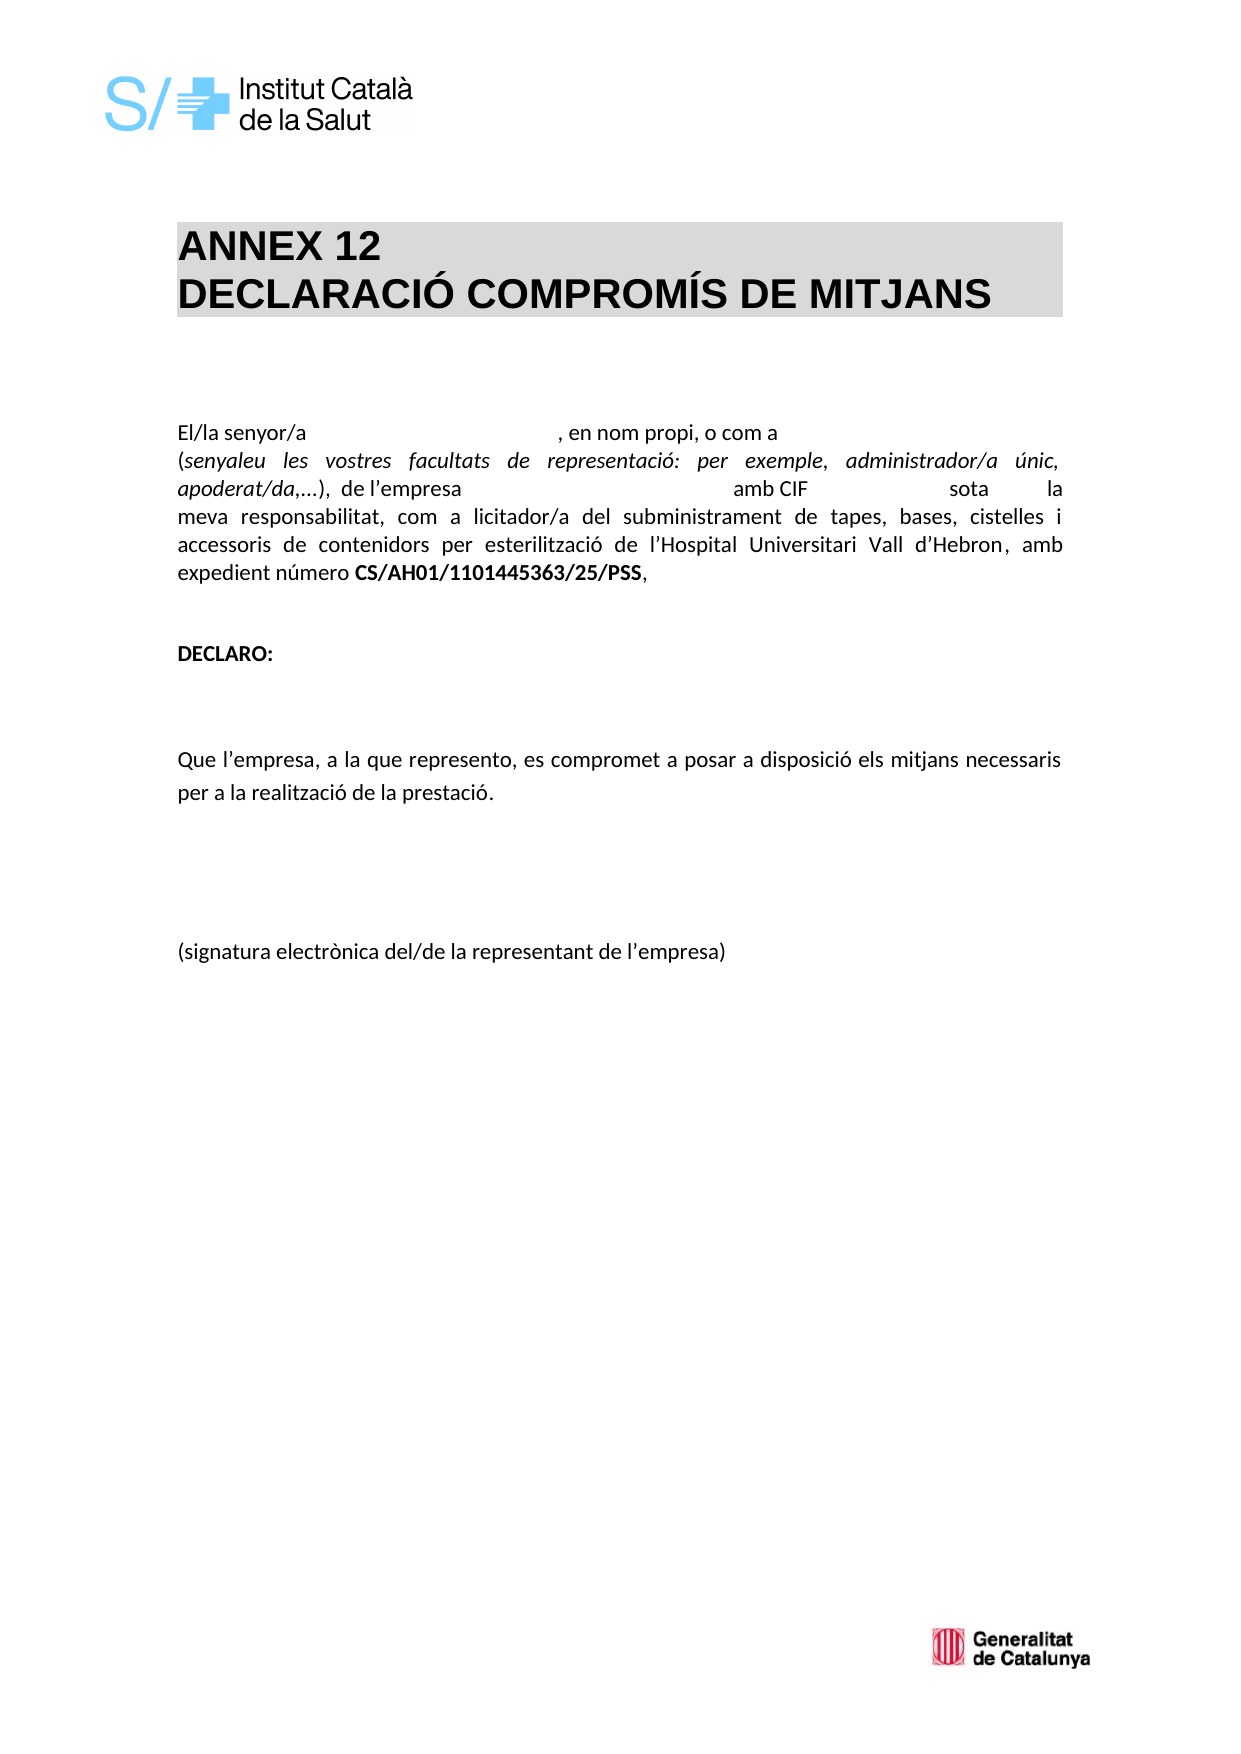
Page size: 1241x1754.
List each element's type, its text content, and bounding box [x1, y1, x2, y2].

picture [103, 73, 416, 136]
text DECLARACIÓ COMPROMÍS DE MITJANS [177, 269, 1063, 317]
text (signatura electrònica del/de la representant de l’empresa) [177, 937, 1063, 965]
text Que l’empresa, a la que represento, es compromet a posar a disposició els mitjans necessaris per a la realització de la prestació. [177, 746, 1063, 806]
text El/la senyor/a , en nom propi, o com a (senyaleu les vostres facultats de representació: per exemple, administrador/a únic, apoderat/da,...), de l’empresa amb CIF sota la meva responsabilitat, com a licitador/a del subministrament de tapes, bases, cistelles i accessoris de contenidors per esterilització de l’Hospital Universitari Vall d’Hebron, amb expedient número CS/AH01/1101445363/25/PSS, [177, 418, 1063, 586]
text ANNEX 12 [177, 222, 1063, 269]
text DECLARO: [177, 639, 1063, 667]
picture [893, 1621, 1129, 1674]
